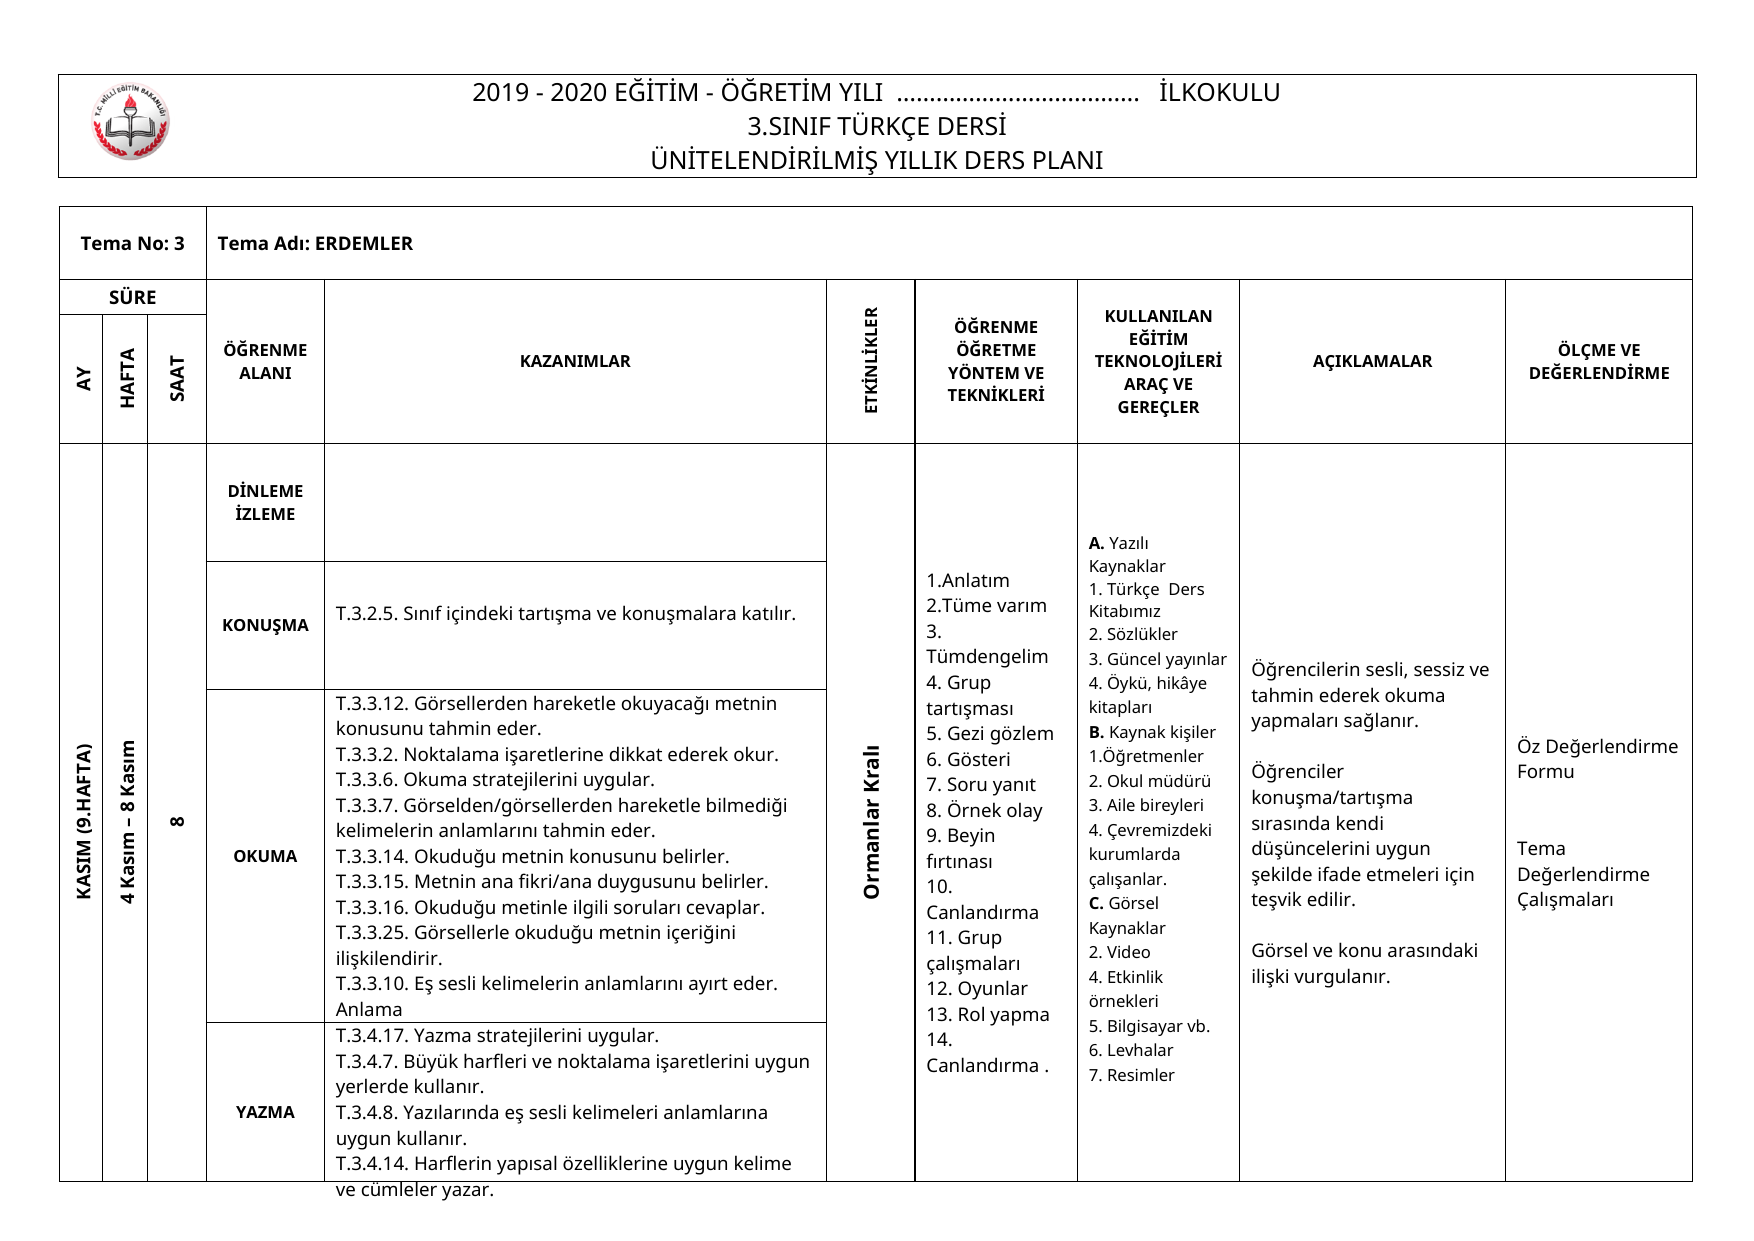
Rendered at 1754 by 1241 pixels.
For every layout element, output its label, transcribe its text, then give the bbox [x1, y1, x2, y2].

table_cell Öz Değerlendirme Formu Tema Değerlendirme Çalışmaları [1506, 444, 1692, 1181]
table_header Tema Adı: ERDEMLER [207, 207, 1692, 279]
table_cell AY [60, 315, 102, 443]
table_cell ÖĞRENME ALANI [207, 280, 324, 443]
table_cell SAAT [148, 315, 206, 443]
table_cell HAFTA [103, 315, 147, 443]
table_cell DİNLEME İZLEME [207, 444, 324, 561]
table_cell A. Yazılı Kaynaklar 1. Türkçe Ders Kitabımız 2. Sözlükler 3. Güncel yayınlar 4. Öykü, hikâye kitapları B. Kaynak kişiler 1.Öğretmenler 2. Okul müdürü 3. Aile bireyleri 4. Çevremizdeki kurumlarda çalışanlar. C. Görsel Kaynaklar 2. Video 4. Etkinlik örnekleri 5. Bilgisayar vb. 6. Levhalar 7. Resimler [1078, 444, 1239, 1181]
table_cell Öğrencilerin sesli, sessiz ve tahmin ederek okuma yapmaları sağlanır. Öğrenciler konuşma/tartışma sırasında kendi düşüncelerini uygun şekilde ifade etmeleri için teşvik edilir. Görsel ve konu arasındaki ilişki vurgulanır. [1240, 444, 1505, 1181]
picture [85, 77, 175, 167]
table_cell [325, 444, 826, 561]
table_cell 8 [148, 444, 206, 1181]
table_cell YAZMA [207, 1023, 324, 1181]
table_cell KASIM (9.HAFTA) [60, 444, 102, 1181]
table_cell ETKİNLİKLER [827, 280, 914, 443]
table_cell T.3.4.17. Yazma stratejilerini uygular. T.3.4.7. Büyük harfleri ve noktalama işaretlerini uygun yerlerde kullanır. T.3.4.8. Yazılarında eş sesli kelimeleri anlamlarına uygun kullanır. T.3.4.14. Harflerin yapısal özelliklerine uygun kelime ve cümleler yazar. [325, 1023, 826, 1181]
table_header Tema No: 3 [60, 207, 206, 279]
table_cell ÖLÇME VE DEĞERLENDİRME [1506, 280, 1692, 443]
table_cell 1.Anlatım 2.Tüme varım 3. Tümdengelim 4. Grup tartışması 5. Gezi gözlem 6. Gösteri 7. Soru yanıt 8. Örnek olay 9. Beyin fırtınası 10. Canlandırma 11. Grup çalışmaları 12. Oyunlar 13. Rol yapma 14. Canlandırma . [916, 444, 1077, 1181]
table_cell OKUMA [207, 690, 324, 1022]
table_cell 4 Kasım – 8 Kasım [103, 444, 147, 1181]
table_cell SÜRE [60, 280, 206, 314]
table_cell Ormanlar Kralı [827, 444, 914, 1181]
table_cell KONUŞMA [207, 562, 324, 689]
table_cell T.3.3.12. Görsellerden hareketle okuyacağı metnin konusunu tahmin eder. T.3.3.2. Noktalama işaretlerine dikkat ederek okur. T.3.3.6. Okuma stratejilerini uygular. T.3.3.7. Görselden/görsellerden hareketle bilmediği kelimelerin anlamlarını tahmin eder. T.3.3.14. Okuduğu metnin konusunu belirler. T.3.3.15. Metnin ana fikri/ana duygusunu belirler. T.3.3.16. Okuduğu metinle ilgili soruları cevaplar. T.3.3.25. Görsellerle okuduğu metnin içeriğini ilişkilendirir. T.3.3.10. Eş sesli kelimelerin anlamlarını ayırt eder. Anlama [325, 690, 826, 1022]
table_cell KAZANIMLAR [325, 280, 826, 443]
table_cell AÇIKLAMALAR [1240, 280, 1505, 443]
table_cell T.3.2.5. Sınıf içindeki tartışma ve konuşmalara katılır. [325, 562, 826, 689]
table_cell ÖĞRENME ÖĞRETME YÖNTEM VE TEKNİKLERİ [916, 280, 1077, 443]
table_cell KULLANILAN EĞİTİM TEKNOLOJİLERİ ARAÇ VE GEREÇLER [1078, 280, 1239, 443]
